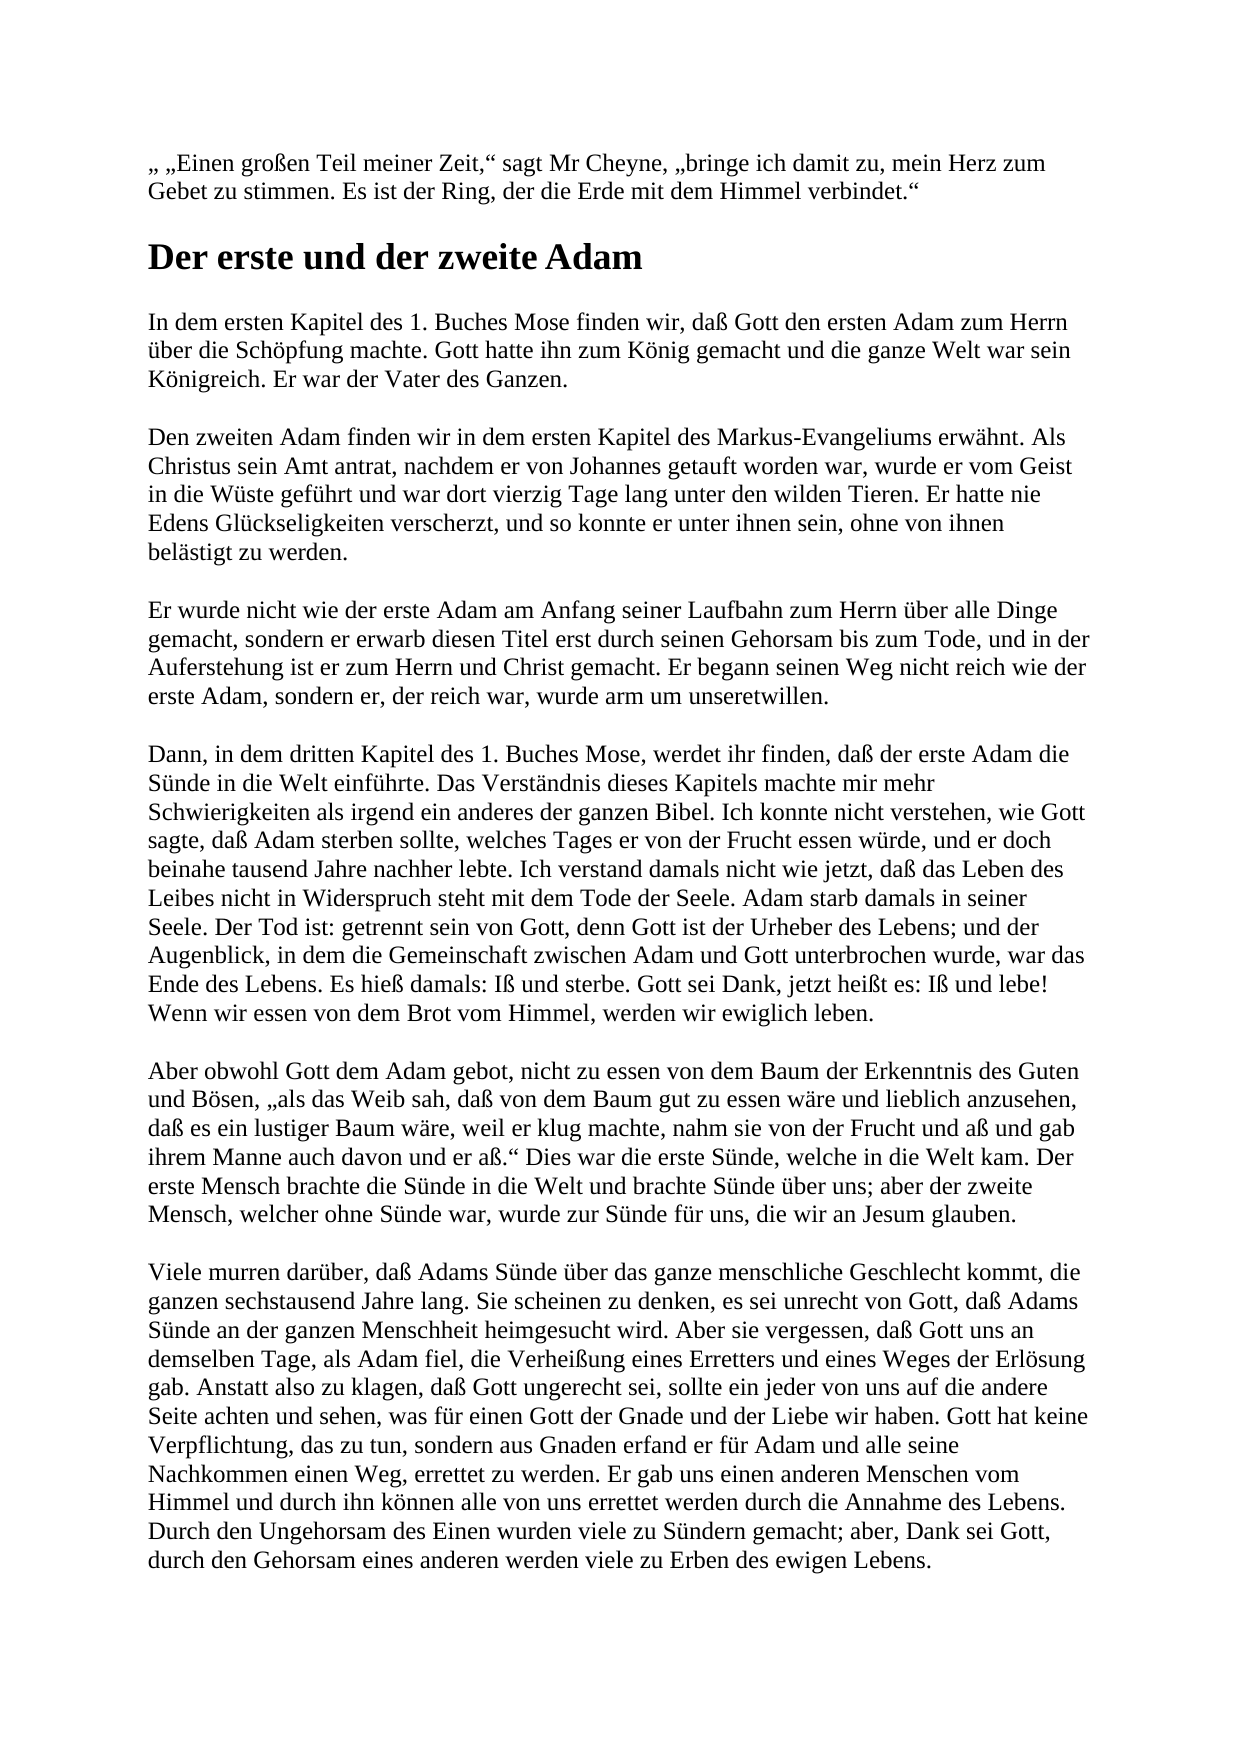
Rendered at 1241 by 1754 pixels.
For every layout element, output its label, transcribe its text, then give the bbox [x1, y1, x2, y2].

text Er wurde nicht wie der erste Adam am Anfang seiner Laufbahn zum Herrn über alle Dinge gemacht, sondern er erwarb diesen Titel erst durch seinen Gehorsam bis zum Tode, und in der Auferstehung ist er zum Herrn und Christ gemacht. Er begann seinen Weg nicht reich wie der erste Adam, sondern er, der reich war, wurde arm um unseretwillen. [148, 882, 1093, 997]
text In dem ersten Kapitel des 1. Buches Mose finden wir, daß Gott den ersten Adam zum Herrn über die Schöpfung machte. Gott hatte ihn zum König gemacht und die ganze Welt war sein Königreich. Er war der Vater des Ganzen. [148, 594, 1093, 680]
text „Seitdem ich anfing, Gott um Seinen Segen bei meinen Studien zu bitten,“ sagt Dr. Payson, “ brachte ich in einer Woche mehr fertig als im ganzen Jahre zuvor.„ Wenn Luther mit dringenden Arbeiten überbürdet war, pflegte er zu sagen: „Heute habe ich so viel zu thun, daß ich aufs wenigste drei Stunden im Gebet verbringen muß, um fertig zu werden.“ Und nicht nur allein denken und sprechen Zeugen Gottes wie Evangelisten und Hirten und Lehrer so hoch vom Gebet, nein, Männer jeden Ranges, jeder Lebensstellung haben dasselbe gefühlt. General Havelock und Gordon standen lieber um vier Uhr morgens auf, wenn um sechs Uhr zum Marsch aufgebrochen wurde, als daß sie das köstliche Vorrecht der Gemeinschaft mit Gott vor dem Aufbruch einbüßen sollten. Sir Matthew Hole sagt: “ Wenn ich es des Morgens unterlasse, zu beten und Gottes Wort zu lesen, so geht mir den ganzen Tag alles verkehrt.„ „Einen großen Teil meiner Zeit,“ sagt Mr Cheyne, „bringe ich damit zu, mein Herz zum Gebet zu stimmen. Es ist der Ring, der die Erde mit dem Himmel verbindet.“ [148, 148, 1093, 493]
subtitle Der erste und der zweite Adam [148, 522, 1093, 565]
text Aber obwohl Gott dem Adam gebot, nicht zu essen von dem Baum der Erkenntnis des Guten und Bösen, „als das Weib sah, daß von dem Baum gut zu essen wäre und lieblich anzusehen, daß es ein lustiger Baum wäre, weil er klug machte, nahm sie von der Frucht und aß und gab ihrem Manne auch davon und er aß.“ Dies war die erste Sünde, welche in die Welt kam. Der erste Mensch brachte die Sünde in die Welt und brachte Sünde über uns; aber der zweite Mensch, welcher ohne Sünde war, wurde zur Sünde für uns, die wir an Jesum glauben. [148, 1343, 1093, 1516]
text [148, 1545, 1093, 1631]
text Dann, in dem dritten Kapitel des 1. Buches Mose, werdet ihr finden, daß der erste Adam die Sünde in die Welt einführte. Das Verständnis dieses Kapitels machte mir mehr Schwierigkeiten als irgend ein anderes der ganzen Bibel. Ich konnte nicht verstehen, wie Gott sagte, daß Adam sterben sollte, welches Tages er von der Frucht essen würde, und er doch beinahe tausend Jahre nachher lebte. Ich verstand damals nicht wie jetzt, daß das Leben des Leibes nicht in Widerspruch steht mit dem Tode der Seele. Adam starb damals in seiner Seele. Der Tod ist: getrennt sein von Gott, denn Gott ist der Urheber des Lebens; und der Augenblick, in dem die Gemeinschaft zwischen Adam und Gott unterbrochen wurde, war das Ende des Lebens. Es hieß damals: Iß und sterbe. Gott sei Dank, jetzt heißt es: Iß und lebe! Wenn wir essen von dem Brot vom Himmel, werden wir ewiglich leben. [148, 1027, 1093, 1314]
text Den zweiten Adam finden wir in dem ersten Kapitel des Markus-Evangeliums erwähnt. Als Christus sein Amt antrat, nachdem er von Johannes getauft worden war, wurde er vom Geist in die Wüste geführt und war dort vierzig Tage lang unter den wilden Tieren. Er hatte nie Edens Glückseligkeiten verscherzt, und so konnte er unter ihnen sein, ohne von ihnen belästigt zu werden. [148, 709, 1093, 853]
